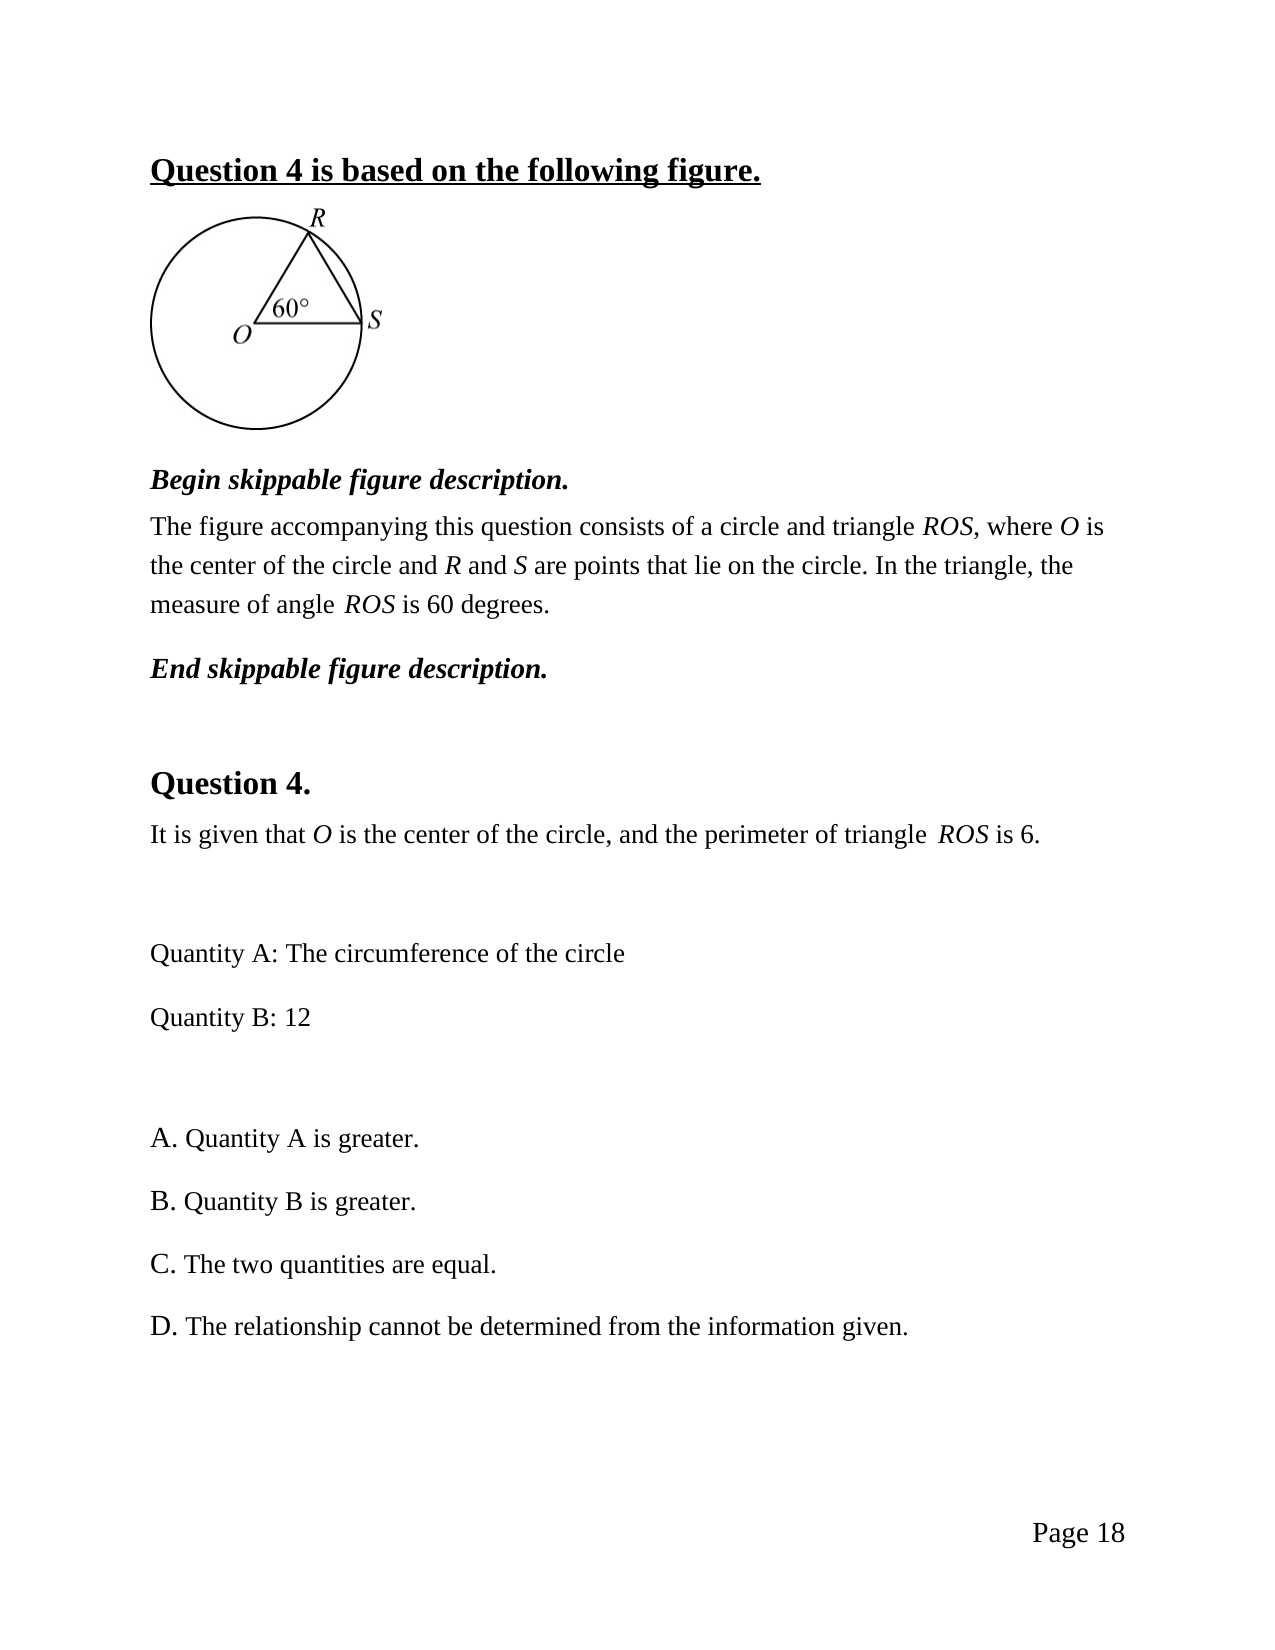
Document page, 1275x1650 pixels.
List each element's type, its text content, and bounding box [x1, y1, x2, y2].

picture [150, 204, 382, 430]
subtitle Question 4 is based on the following figure. [150, 150, 1125, 188]
list Quantity B is greater. [150, 1183, 1125, 1217]
subtitle Question 4. [150, 763, 1125, 802]
list The relationship cannot be determined from the information given. [150, 1308, 1125, 1342]
list Quantity A is greater. [150, 1120, 1125, 1154]
text Quantity B: 12 [150, 1001, 1125, 1032]
subtitle End skippable figure description. [150, 652, 1125, 685]
text The figure accompanying this question consists of a circle and triangle R O S, where O is the center of the circle and R and S are points that lie on the circle. In the triangle, the measure of angle R O S is 60 degrees. [150, 510, 1125, 619]
subtitle Begin skippable figure description. [150, 462, 1125, 495]
list The two quantities are equal. [150, 1246, 1125, 1279]
text It is given that O is the center of the circle, and the perimeter of triangle R O S is 6. [150, 818, 1125, 849]
text Quantity A: The circumference of the circle [150, 937, 1125, 968]
